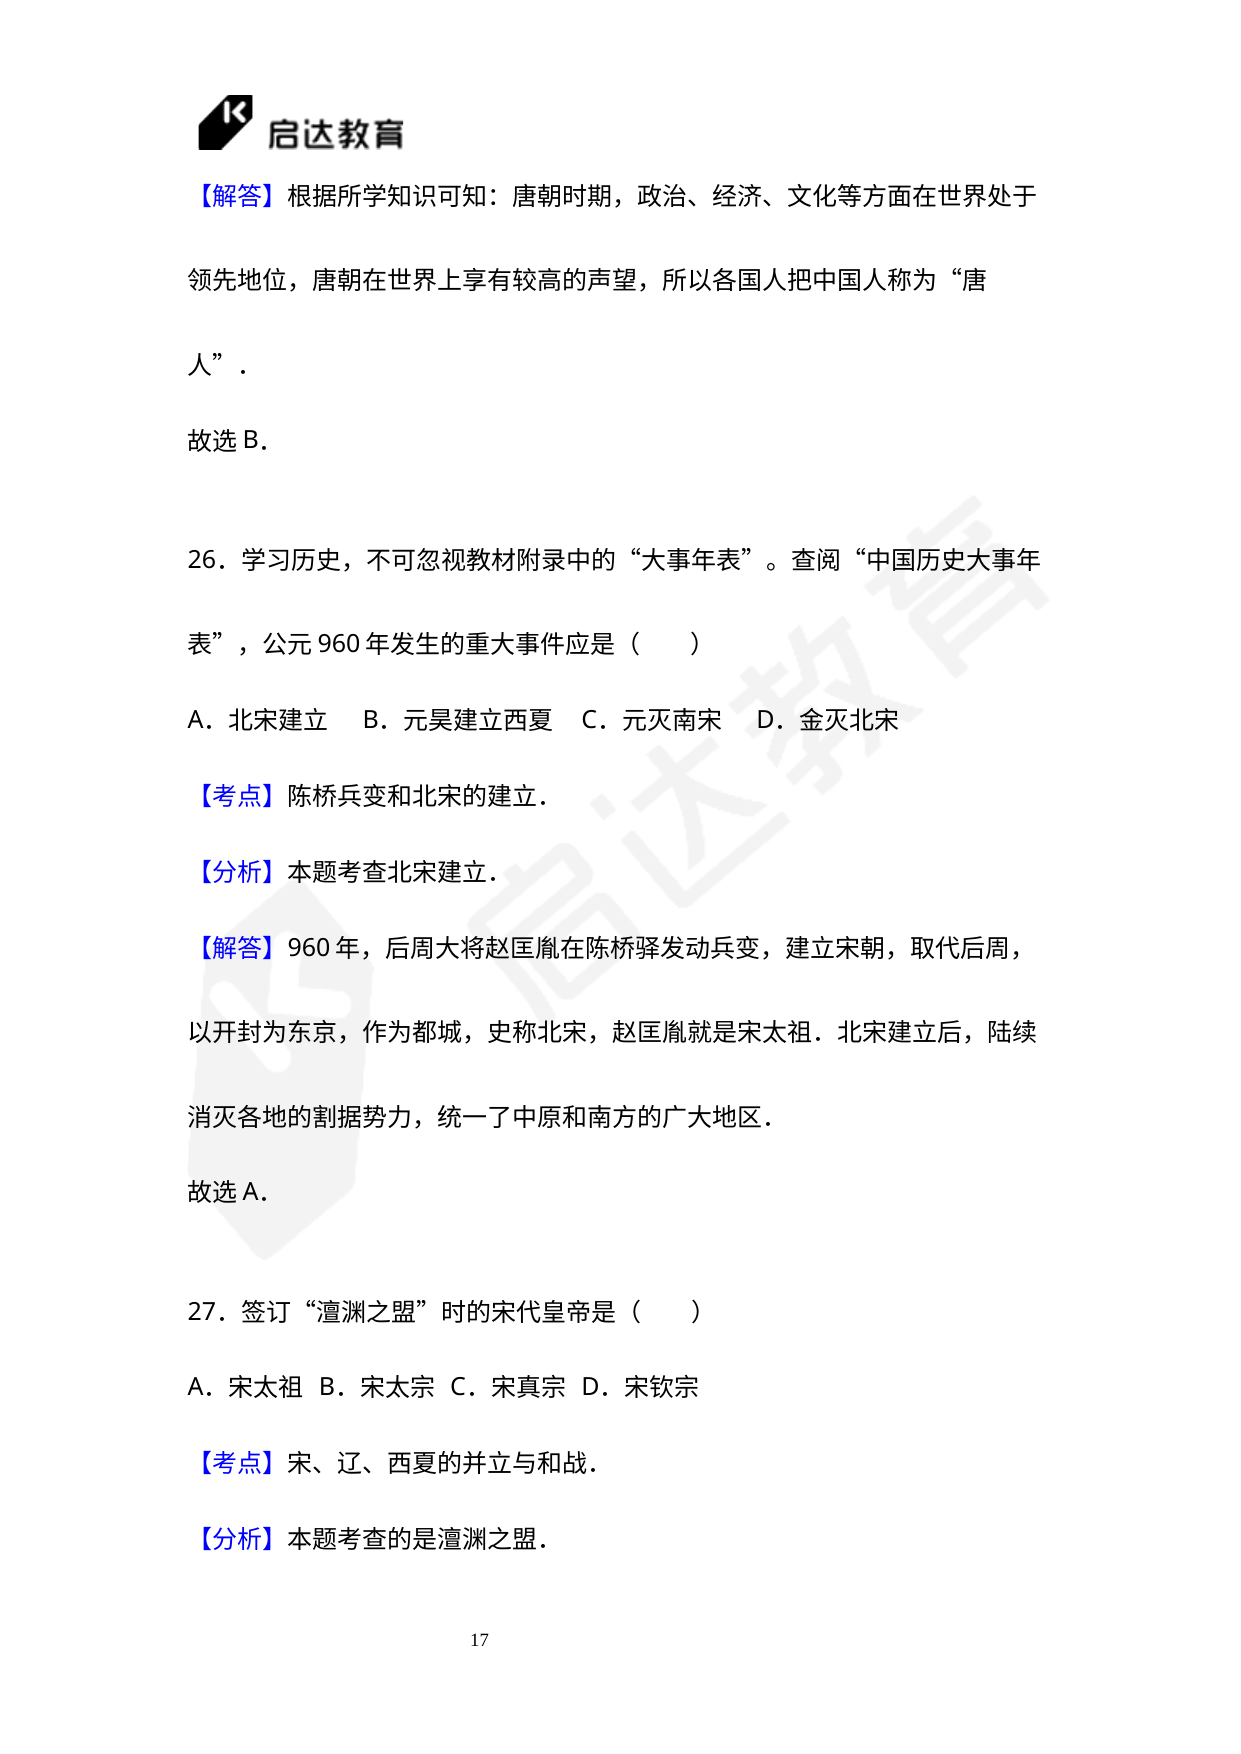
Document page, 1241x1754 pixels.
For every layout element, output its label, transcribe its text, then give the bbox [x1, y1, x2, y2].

text 【分析】本题考查的是澶渊之盟． [187, 1505, 1053, 1570]
text 26．学习历史，不可忽视教材附录中的“大事年表”。查阅“中国历史大事年表”，公元960年发生的重大事件应是（ ） [187, 526, 1053, 675]
text 【解答】根据所学知识可知：唐朝时期，政治、经济、文化等方面在世界处于领先地位，唐朝在世界上享有较高的声望，所以各国人把中国人称为“唐人”． [187, 162, 1053, 396]
text 【考点】宋、辽、西夏的并立与和战． [187, 1429, 1053, 1494]
text 【考点】陈桥兵变和北宋的建立． [187, 762, 1053, 827]
text 27．签订“澶渊之盟”时的宋代皇帝是（ ） [187, 1278, 1053, 1343]
picture [198, 95, 404, 150]
text A．北宋建立 B．元昊建立西夏 C．元灭南宋 D．金灭北宋 [187, 686, 1053, 751]
text A．宋太祖 B．宋太宗 C．宋真宗 D．宋钦宗 [187, 1353, 1053, 1418]
text 【分析】本题考查北宋建立． [187, 838, 1053, 903]
text 故选B． [187, 407, 1053, 472]
text 故选A． [187, 1158, 1053, 1223]
text 【解答】960年，后周大将赵匡胤在陈桥驿发动兵变，建立宋朝，取代后周，以开封为东京，作为都城，史称北宋，赵匡胤就是宋太祖．北宋建立后，陆续消灭各地的割据势力，统一了中原和南方的广大地区． [187, 914, 1053, 1148]
